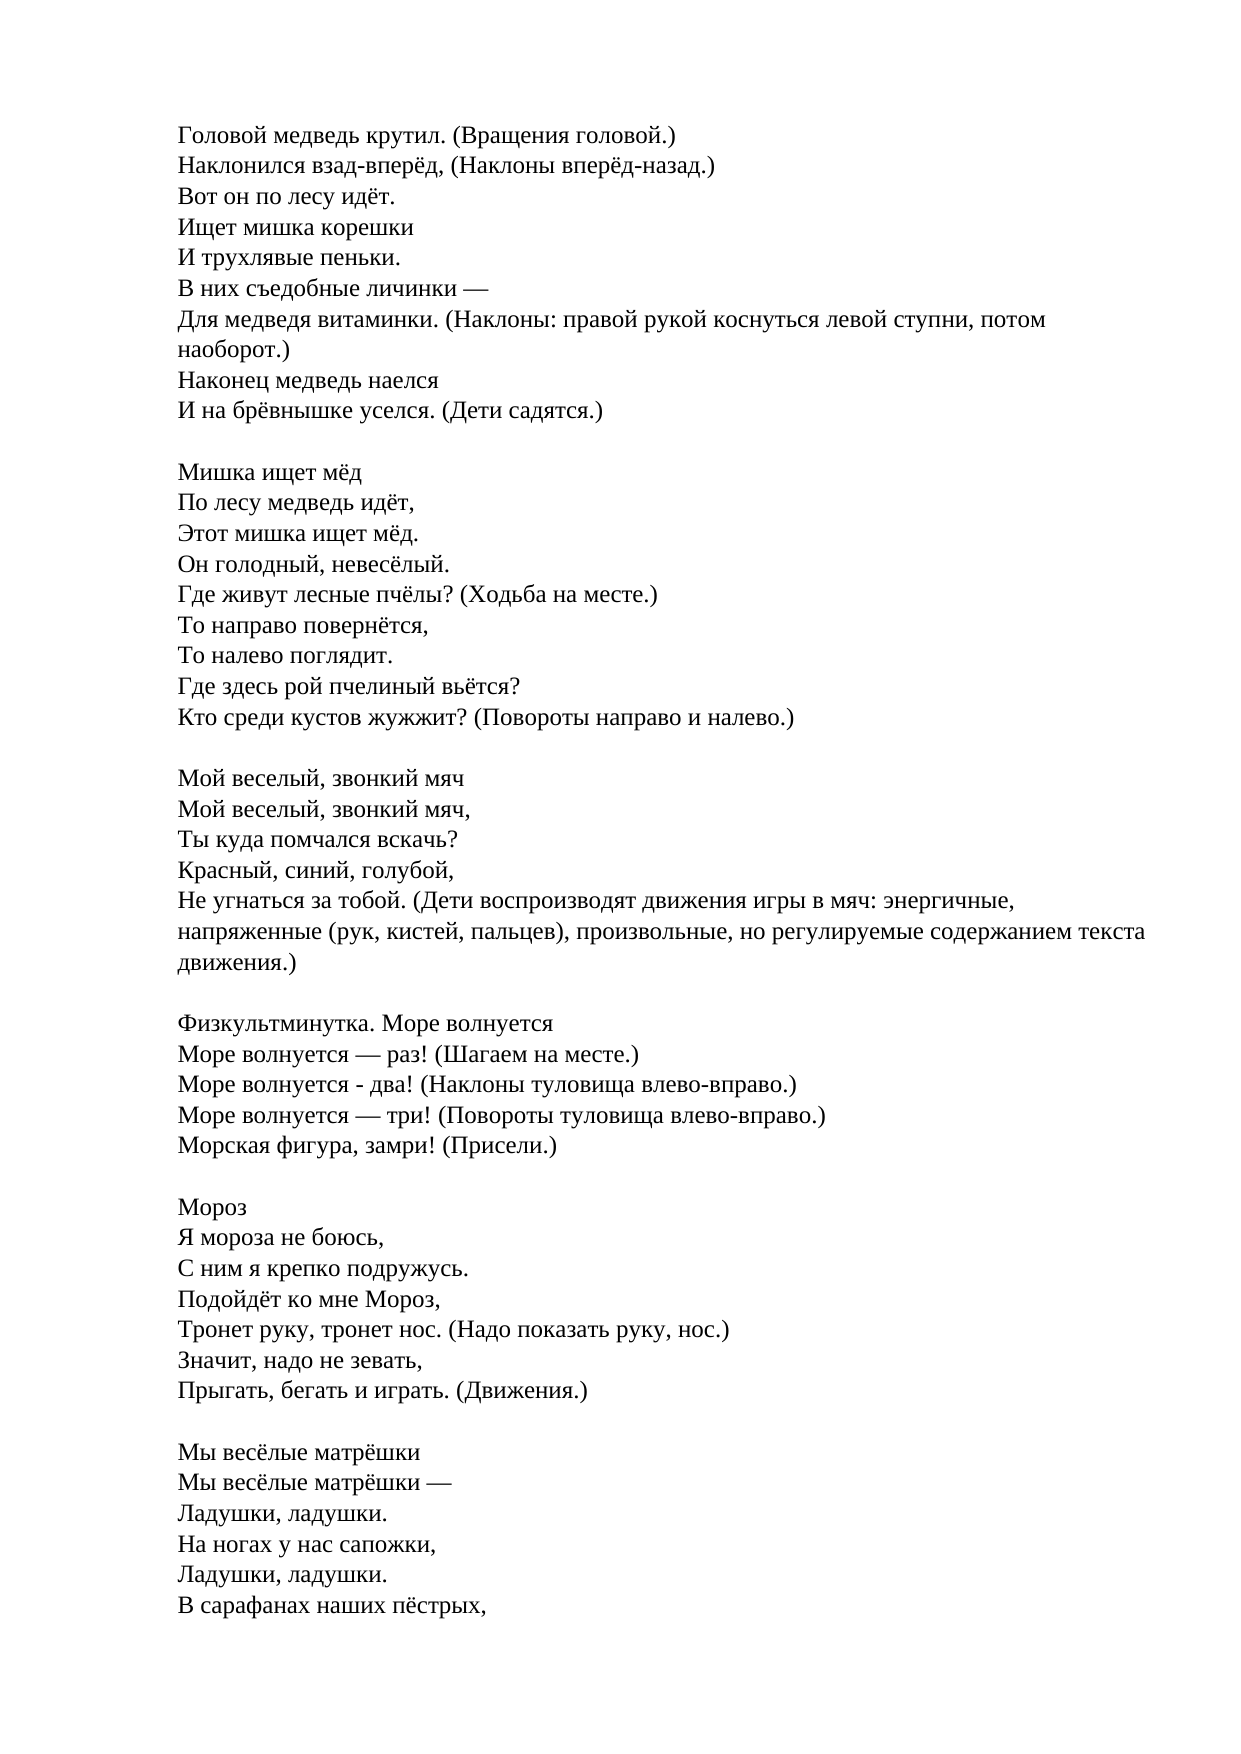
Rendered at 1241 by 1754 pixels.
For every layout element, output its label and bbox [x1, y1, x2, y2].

text [177, 118, 1152, 1619]
